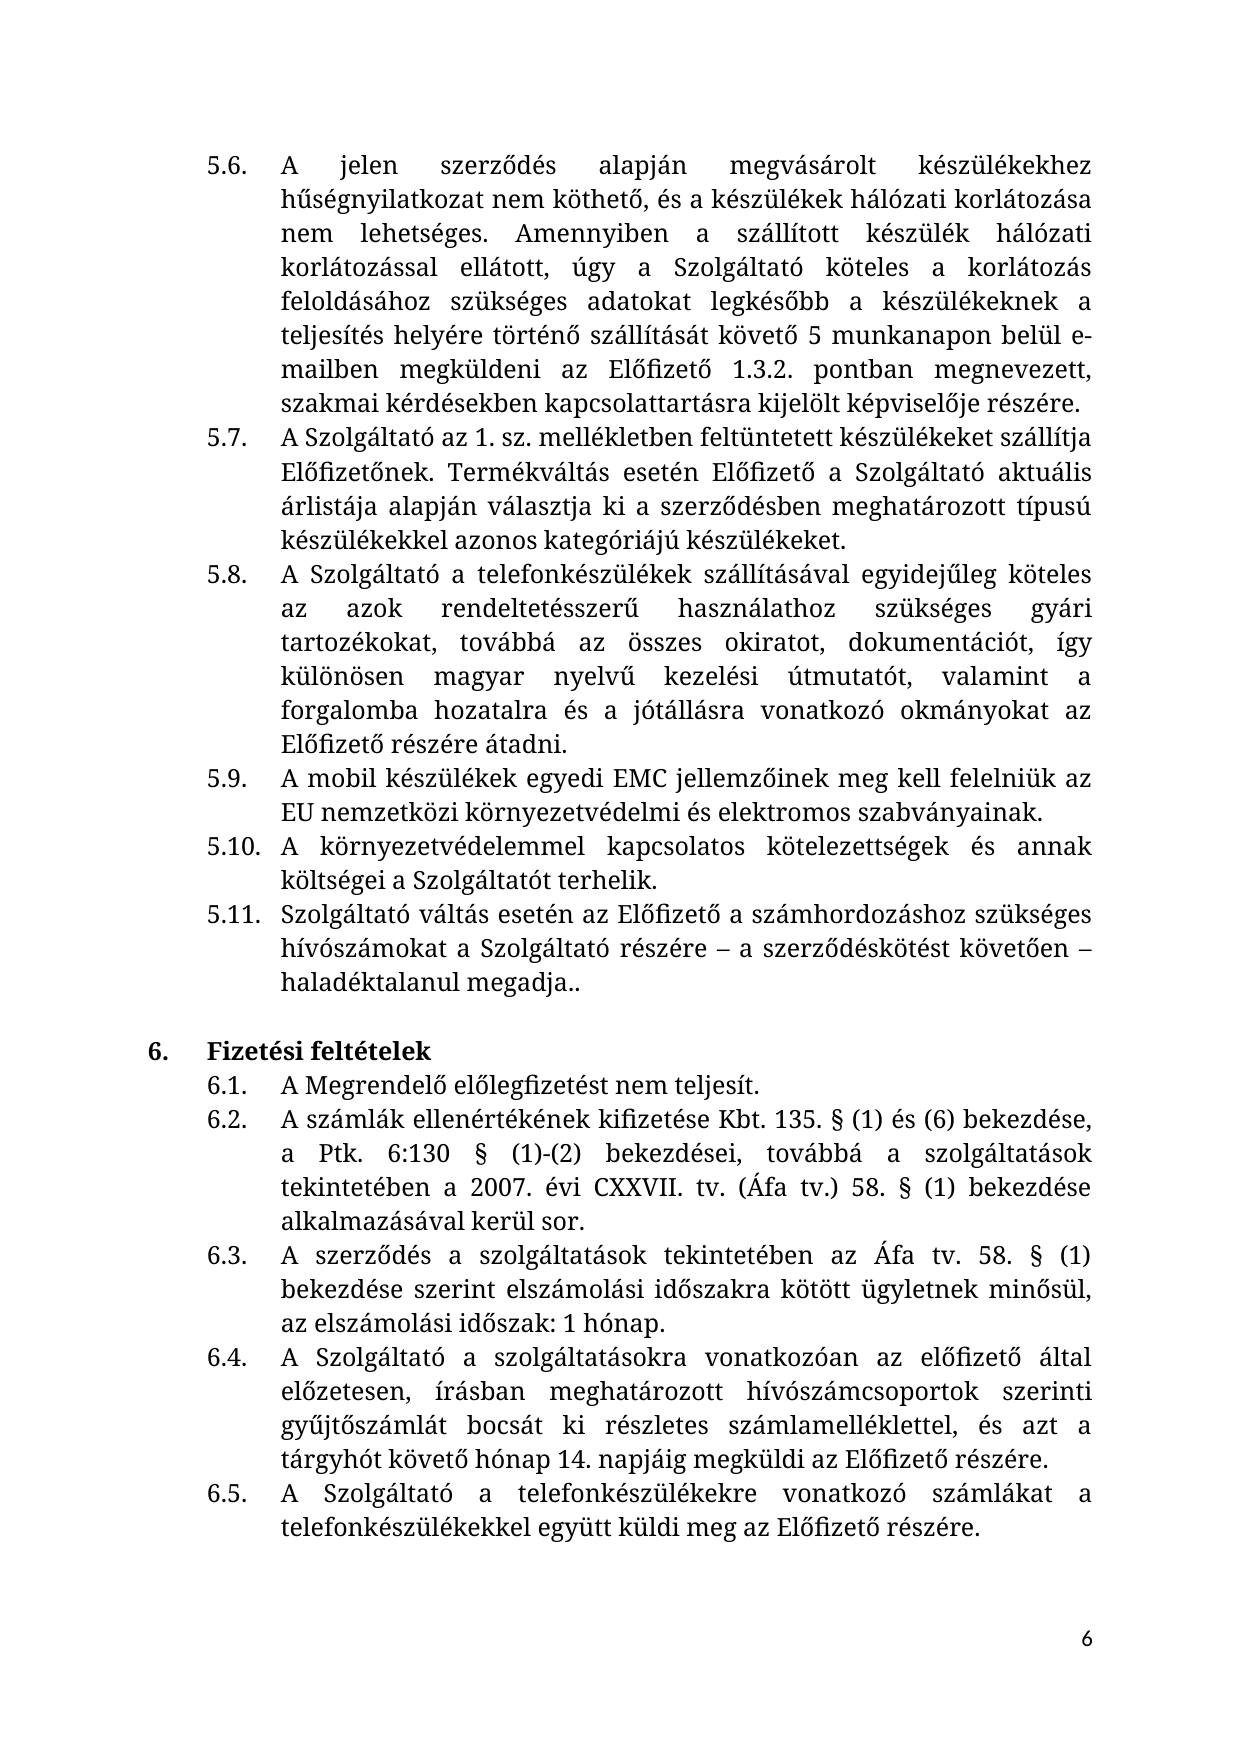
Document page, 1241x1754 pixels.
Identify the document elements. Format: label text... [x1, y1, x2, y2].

list A Szolgáltató az 1. sz. mellékletben feltüntetett készülékeket szállítja Előfizetőnek. Termékváltás esetén Előfizető a Szolgáltató aktuális árlistája alapján választja ki a szerződésben meghatározott típusú készülékekkel azonos kategóriájú készülékeket. [207, 420, 1093, 556]
list A Megrendelő előlegfizetést nem teljesít. [207, 1067, 1093, 1101]
list A Szolgáltató a telefonkészülékekre vonatkozó számlákat a telefonkészülékekkel együtt küldi meg az Előfizető részére. [207, 1476, 1093, 1544]
list Szolgáltató váltás esetén az Előfizető a számhordozáshoz szükséges hívószámokat a Szolgáltató részére – a szerződéskötést követően – haladéktalanul megadja.. [207, 897, 1093, 999]
list A jelen szerződés alapján megvásárolt készülékekhez hűségnyilatkozat nem köthető, és a készülékek hálózati korlátozása nem lehetséges. Amennyiben a szállított készülék hálózati korlátozással ellátott, úgy a Szolgáltató köteles a korlátozás feloldásához szükséges adatokat legkésőbb a készülékeknek a teljesítés helyére történő szállítását követő 5 munkanapon belül e-mailben megküldeni az Előfizető 1.3.2. pontban megnevezett, szakmai kérdésekben kapcsolattartásra kijelölt képviselője részére. [207, 148, 1093, 420]
list A Szolgáltató a szolgáltatásokra vonatkozóan az előfizető által előzetesen, írásban meghatározott hívószámcsoportok szerinti gyűjtőszámlát bocsát ki részletes számlamelléklettel, és azt a tárgyhót követő hónap 14. napjáig megküldi az Előfizető részére. [207, 1340, 1093, 1476]
list A Szolgáltató a telefonkészülékek szállításával egyidejűleg köteles az azok rendeltetésszerű használathoz szükséges gyári tartozékokat, továbbá az összes okiratot, dokumentációt, így különösen magyar nyelvű kezelési útmutatót, valamint a forgalomba hozatalra és a jótállásra vonatkozó okmányokat az Előfizető részére átadni. [207, 556, 1093, 761]
list A szerződés a szolgáltatások tekintetében az Áfa tv. 58. § (1) bekezdése szerint elszámolási időszakra kötött ügyletnek minősül, az elszámolási időszak: 1 hónap. [207, 1238, 1093, 1340]
list A számlák ellenértékének kifizetése Kbt. 135. § (1) és (6) bekezdése, a Ptk. 6:130 § (1)-(2) bekezdései, továbbá a szolgáltatások tekintetében a 2007. évi CXXVII. tv. (Áfa tv.) 58. § (1) bekezdése alkalmazásával kerül sor. [207, 1101, 1093, 1238]
list Fizetési feltételek [148, 1033, 1093, 1067]
list A mobil készülékek egyedi EMC jellemzőinek meg kell felelniük az EU nemzetközi környezetvédelmi és elektromos szabványainak. [207, 761, 1093, 829]
list A környezetvédelemmel kapcsolatos kötelezettségek és annak költségei a Szolgáltatót terhelik. [207, 829, 1093, 897]
